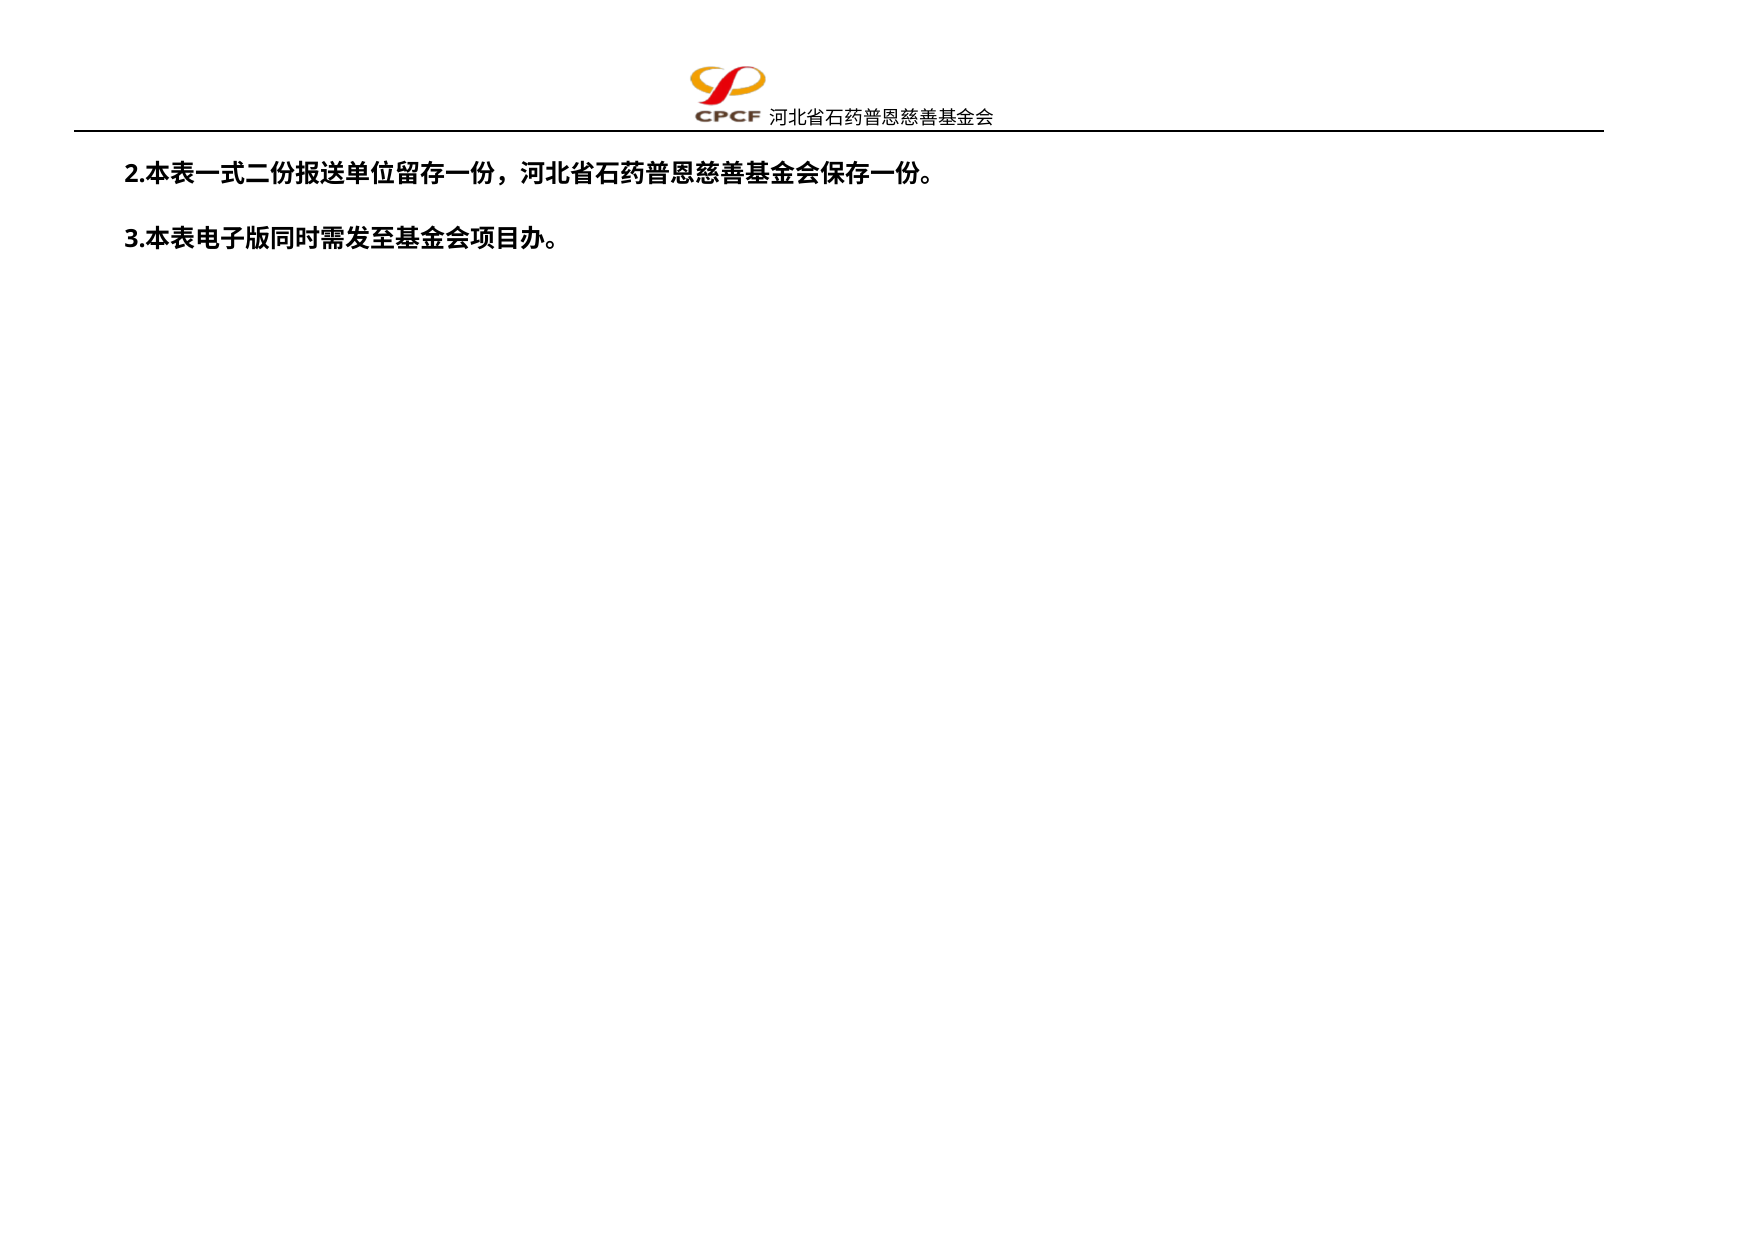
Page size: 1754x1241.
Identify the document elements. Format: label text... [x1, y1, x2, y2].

text 3.本表电子版同时需发至基金会项目办。 [74, 204, 1604, 269]
text 2.本表一式二份报送单位留存一份，河北省石药普恩慈善基金会保存一份。 [74, 139, 1604, 204]
picture [683, 64, 770, 125]
